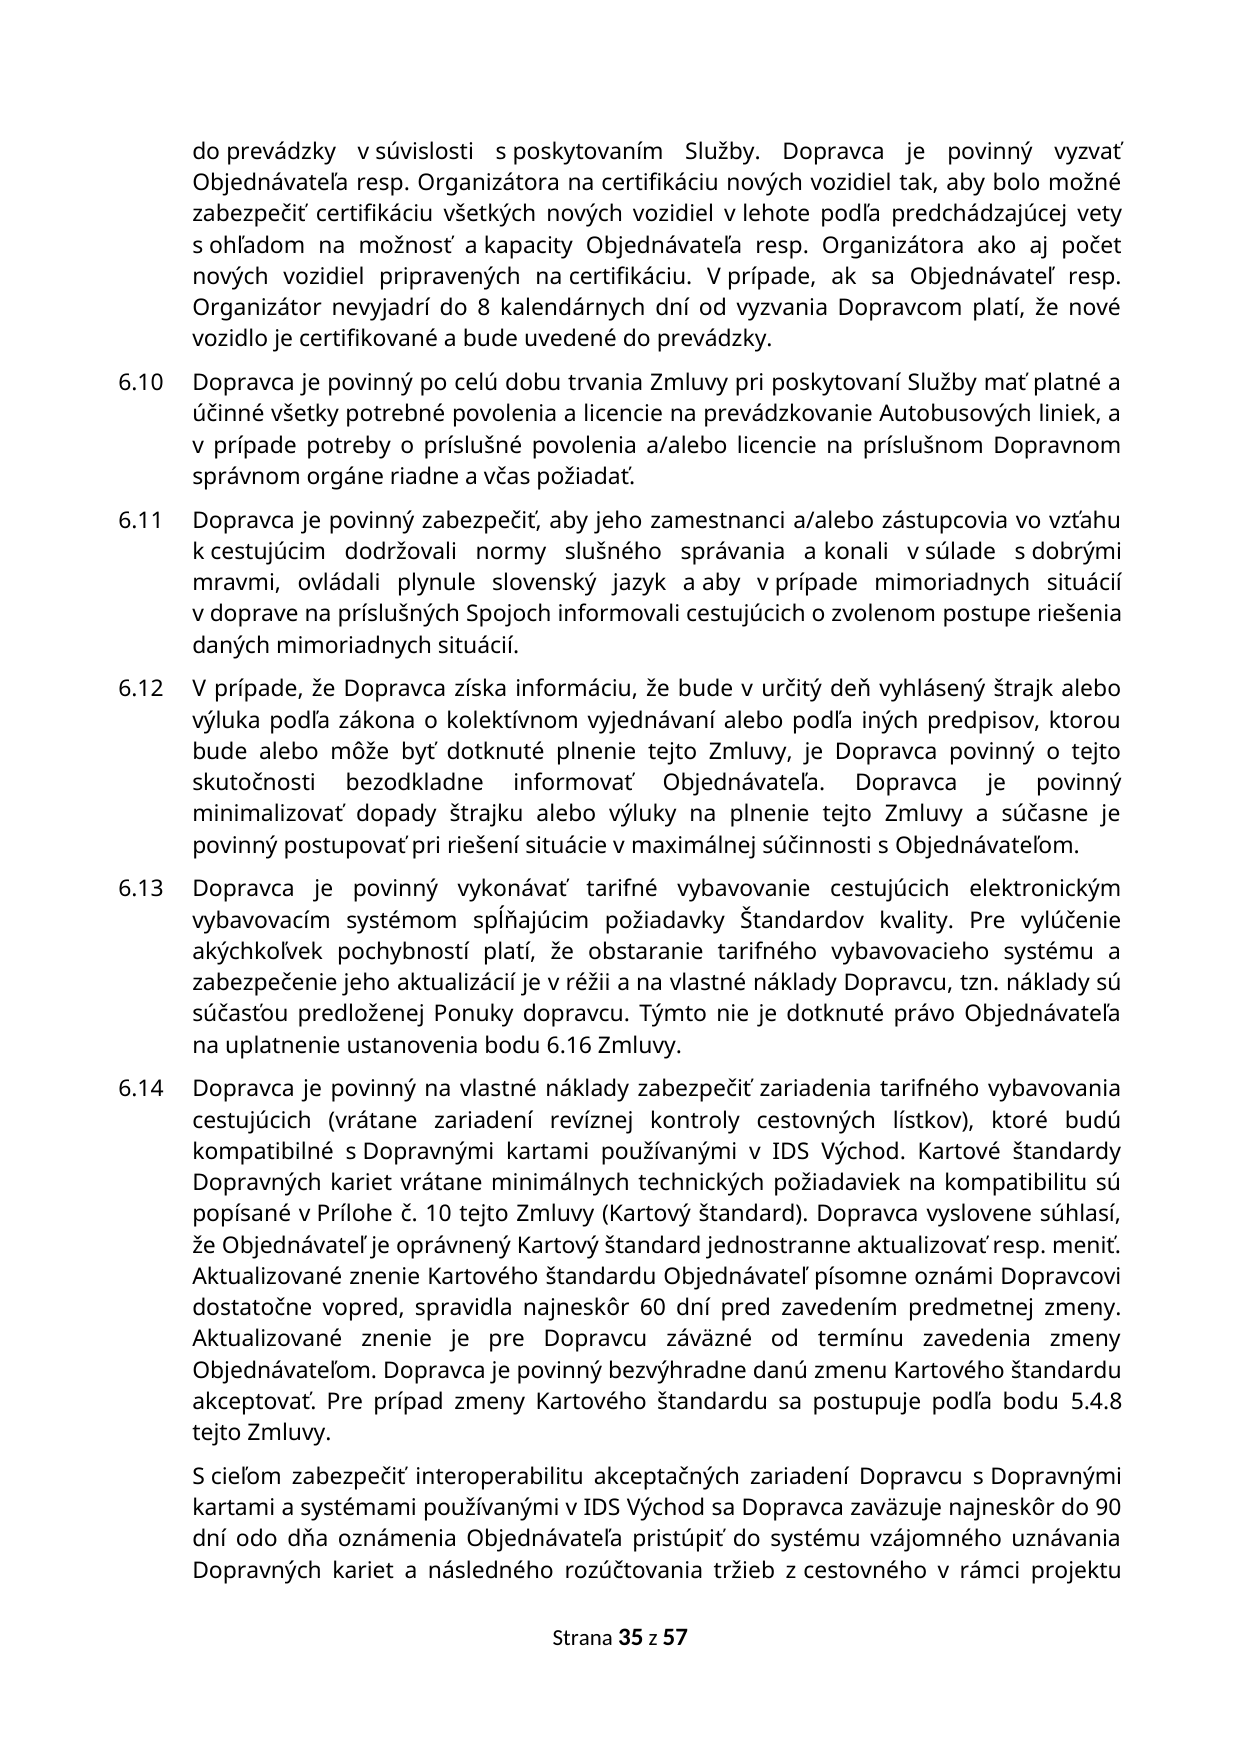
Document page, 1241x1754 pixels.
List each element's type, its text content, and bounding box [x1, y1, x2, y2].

subtitle V prípade, že Dopravca získa informáciu, že bude v určitý deň vyhlásený štrajk alebo výluka podľa zákona o kolektívnom vyjednávaní alebo podľa iných predpisov, ktorou bude alebo môže byť dotknuté plnenie tejto Zmluvy, je Dopravca povinný o tejto skutočnosti bezodkladne informovať Objednávateľa. Dopravca je povinný minimalizovať dopady štrajku alebo výluky na plnenie tejto Zmluvy a súčasne je povinný postupovať pri riešení situácie v maximálnej súčinnosti s Objednávateľom. [118, 672, 1122, 860]
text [192, 1460, 1122, 1585]
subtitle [118, 135, 1122, 353]
subtitle Dopravca je povinný zabezpečiť, aby jeho zamestnanci a/alebo zástupcovia vo vzťahu k cestujúcim dodržovali normy slušného správania a konali v súlade s dobrými mravmi, ovládali plynule slovenský jazyk a aby v prípade mimoriadnych situácií v doprave na príslušných Spojoch informovali cestujúcich o zvolenom postupe riešenia daných mimoriadnych situácií. [118, 503, 1122, 660]
subtitle Dopravca je povinný na vlastné náklady zabezpečiť zariadenia tarifného vybavovania cestujúcich (vrátane zariadení revíznej kontroly cestovných lístkov), ktoré budú kompatibilné s Dopravnými kartami používanými v IDS Východ. Kartové štandardy Dopravných kariet vrátane minimálnych technických požiadaviek na kompatibilitu sú popísané v Prílohe č. 10 tejto Zmluvy (Kartový štandard). Dopravca vyslovene súhlasí, že Objednávateľ je oprávnený Kartový štandard jednostranne aktualizovať resp. meniť. Aktualizované znenie Kartového štandardu Objednávateľ písomne oznámi Dopravcovi dostatočne vopred, spravidla najneskôr 60 dní pred zavedením predmetnej zmeny. Aktualizované znenie je pre Dopravcu záväzné od termínu zavedenia zmeny Objednávateľom. Dopravca je povinný bezvýhradne danú zmenu Kartového štandardu akceptovať. Pre prípad zmeny Kartového štandardu sa postupuje podľa bodu 5.4.8 tejto Zmluvy. [118, 1072, 1122, 1447]
subtitle Dopravca je povinný vykonávať tarifné vybavovanie cestujúcich elektronickým vybavovacím systémom spĺňajúcim požiadavky Štandardov kvality. Pre vylúčenie akýchkoľvek pochybností platí, že obstaranie tarifného vybavovacieho systému a zabezpečenie jeho aktualizácií je v réžii a na vlastné náklady Dopravcu, tzn. náklady sú súčasťou predloženej Ponuky dopravcu. Týmto nie je dotknuté právo Objednávateľa na uplatnenie ustanovenia bodu 6.16 Zmluvy. [118, 872, 1122, 1060]
subtitle Dopravca je povinný po celú dobu trvania Zmluvy pri poskytovaní Služby mať platné a účinné všetky potrebné povolenia a licencie na prevádzkovanie Autobusových liniek, a v prípade potreby o príslušné povolenia a/alebo licencie na príslušnom Dopravnom správnom orgáne riadne a včas požiadať. [118, 366, 1122, 491]
